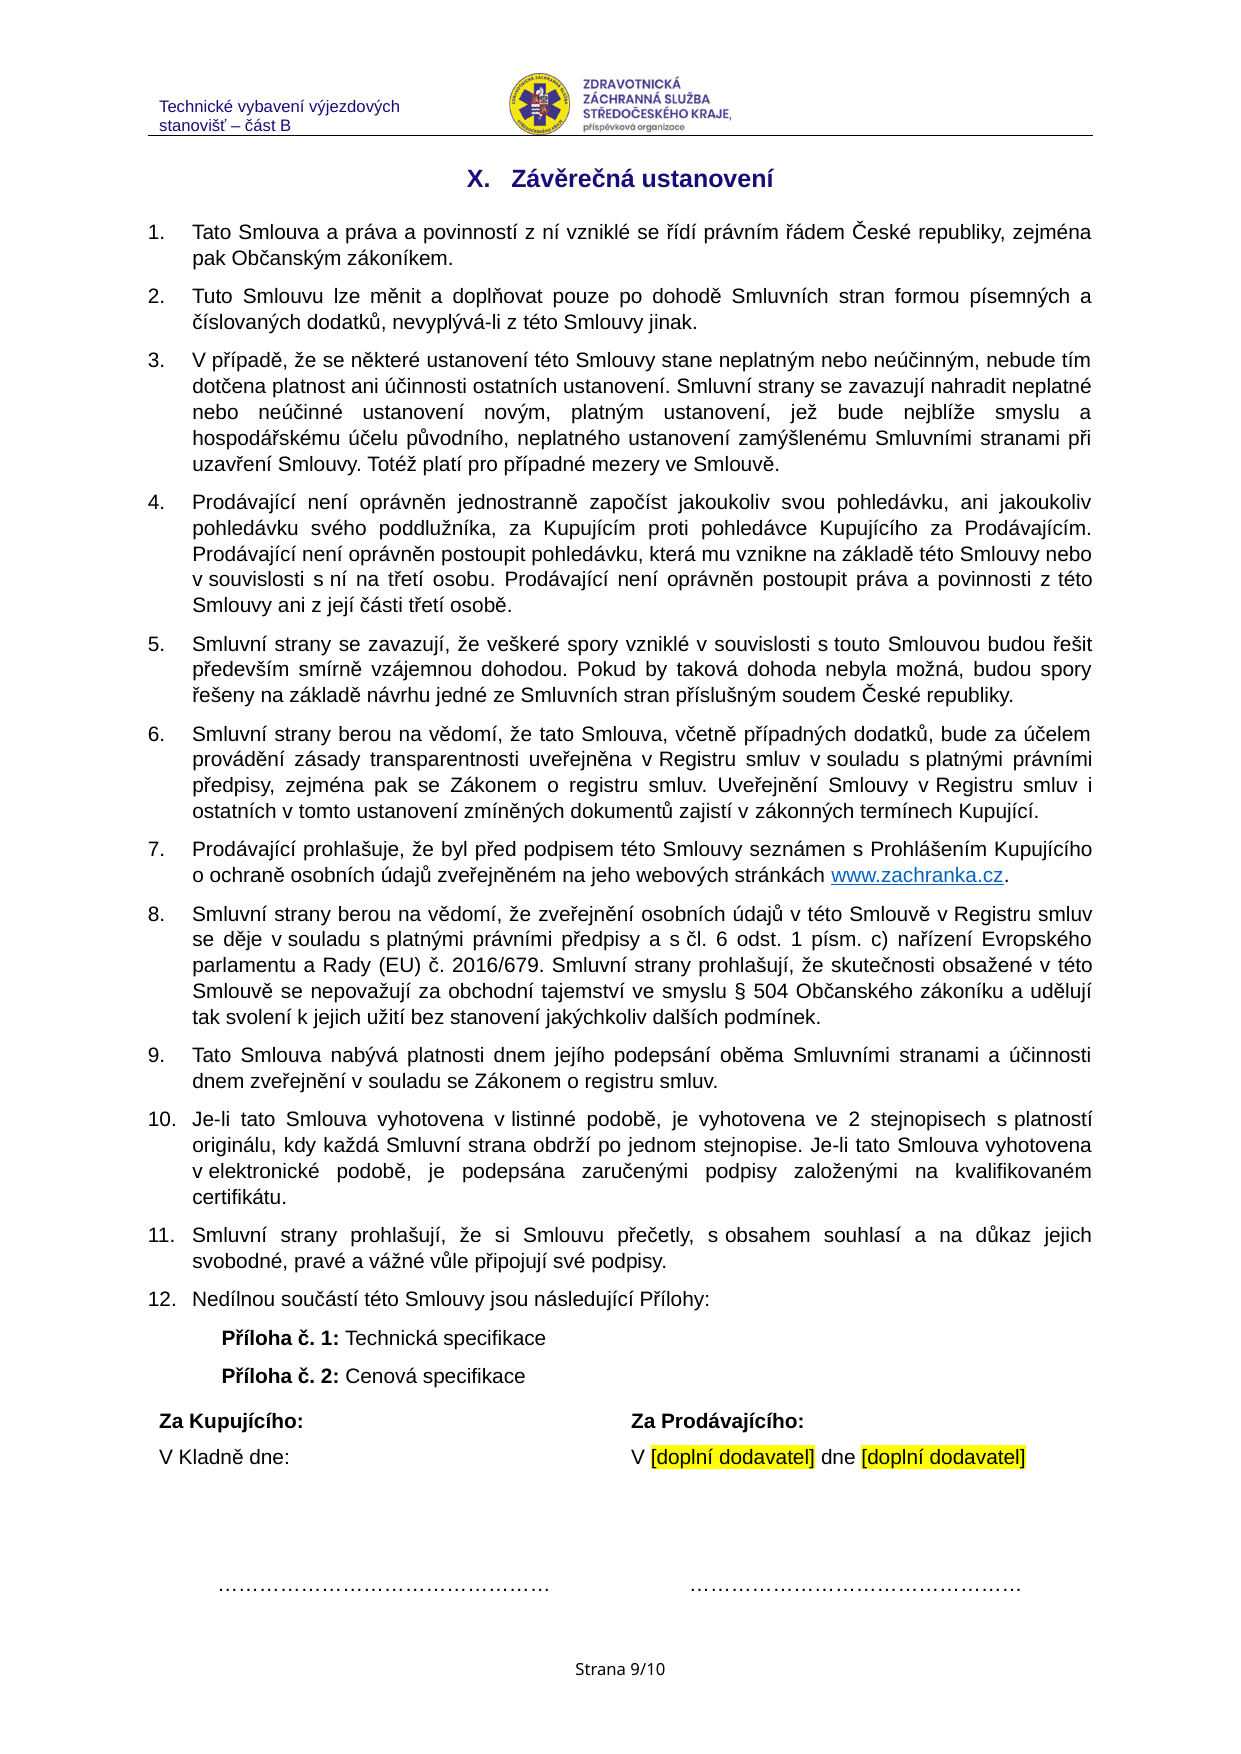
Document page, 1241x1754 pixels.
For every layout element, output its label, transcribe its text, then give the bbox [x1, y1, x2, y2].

text Prodávající není oprávněn jednostranně započíst jakoukoliv svou pohledávku, ani jakoukoliv pohledávku svého poddlužníka, za Kupujícím proti pohledávce Kupujícího za Prodávajícím. Prodávající není oprávněn postoupit pohledávku, která mu vznikne na základě této Smlouvy nebo v souvislosti s ní na třetí osobu. Prodávající není oprávněn postoupit práva a povinnosti z této Smlouvy ani z její části třetí osobě. [148, 490, 1093, 617]
text Prodávající prohlašuje, že byl před podpisem této Smlouvy seznámen s Prohlášením Kupujícího o ochraně osobních údajů zveřejněném na jeho webových stránkách www.zachranka.cz. [148, 837, 1093, 887]
text Smluvní strany prohlašují, že si Smlouvu přečetly, s obsahem souhlasí a na důkaz jejich svobodné, pravé a vážné vůle připojují své podpisy. [148, 1223, 1093, 1273]
text Tato Smlouva nabývá platnosti dnem jejího podepsání oběma Smluvními stranami a účinnosti dnem zveřejnění v souladu se Zákonem o registru smluv. [148, 1043, 1093, 1093]
text Tuto Smlouvu lze měnit a doplňovat pouze po dohodě Smluvních stran formou písemných a číslovaných dodatků, nevyplývá-li z této Smlouvy jinak. [148, 284, 1093, 334]
text Smluvní strany berou na vědomí, že tato Smlouva, včetně případných dodatků, bude za účelem provádění zásady transparentnosti uveřejněna v Registru smluv v souladu s platnými právními předpisy, zejména pak se Zákonem o registru smluv. Uveřejnění Smlouvy v Registru smluv i ostatních v tomto ustanovení zmíněných dokumentů zajistí v zákonných termínech Kupující. [148, 721, 1093, 823]
text Je-li tato Smlouva vyhotovena v listinné podobě, je vyhotovena ve 2 stejnopisech s platností originálu, kdy každá Smluvní strana obdrží po jednom stejnopise. Je-li tato Smlouva vyhotovena v elektronické podobě, je podepsána zaručenými podpisy založenými na kvalifikovaném certifikátu. [148, 1107, 1093, 1209]
table_header Za Kupujícího: [148, 1402, 619, 1439]
picture [509, 73, 731, 135]
table_cell V [doplní dodavatel] dne [doplní dodavatel] [620, 1439, 1092, 1475]
text Nedílnou součástí této Smlouvy jsou následující Přílohy: [148, 1287, 1093, 1311]
text Smluvní strany berou na vědomí, že zveřejnění osobních údajů v této Smlouvě v Registru smluv se děje v souladu s platnými právními předpisy a s čl. 6 odst. 1 písm. c) nařízení Evropského parlamentu a Rady (EU) č. 2016/679. Smluvní strany prohlašují, že skutečnosti obsažené v této Smlouvě se nepovažují za obchodní tajemství ve smyslu § 504 Občanského zákoníku a udělují tak svolení k jejich užití bez stanovení jakýchkoliv dalších podmínek. [148, 901, 1093, 1029]
table_header Za Prodávajícího: [620, 1402, 1092, 1439]
text V případě, že se některé ustanovení této Smlouvy stane neplatným nebo neúčinným, nebude tím dotčena platnost ani účinnosti ostatních ustanovení. Smluvní strany se zavazují nahradit neplatné nebo neúčinné ustanovení novým, platným ustanovení, jež bude nejblíže smyslu a hospodářskému účelu původního, neplatného ustanovení zamýšlenému Smluvními stranami při uzavření Smlouvy. Totéž platí pro případné mezery ve Smlouvě. [148, 348, 1093, 475]
table_cell ………………………………………… [620, 1475, 1092, 1602]
text Tato Smlouva a práva a povinností z ní vzniklé se řídí právním řádem České republiky, zejména pak Občanským zákoníkem. [148, 220, 1093, 269]
text Závěrečná ustanovení [148, 164, 1093, 192]
text Smluvní strany se zavazují, že veškeré spory vzniklé v souvislosti s touto Smlouvou budou řešit především smírně vzájemnou dohodou. Pokud by taková dohoda nebyla možná, budou spory řešeny na základě návrhu jedné ze Smluvních stran příslušným soudem České republiky. [148, 631, 1093, 707]
text Příloha č. 1: Technická specifikace [192, 1326, 1093, 1349]
table_cell ………………………………………… [148, 1475, 619, 1602]
table_cell V Kladně dne: [148, 1439, 619, 1475]
text Příloha č. 2: Cenová specifikace [192, 1364, 1093, 1388]
